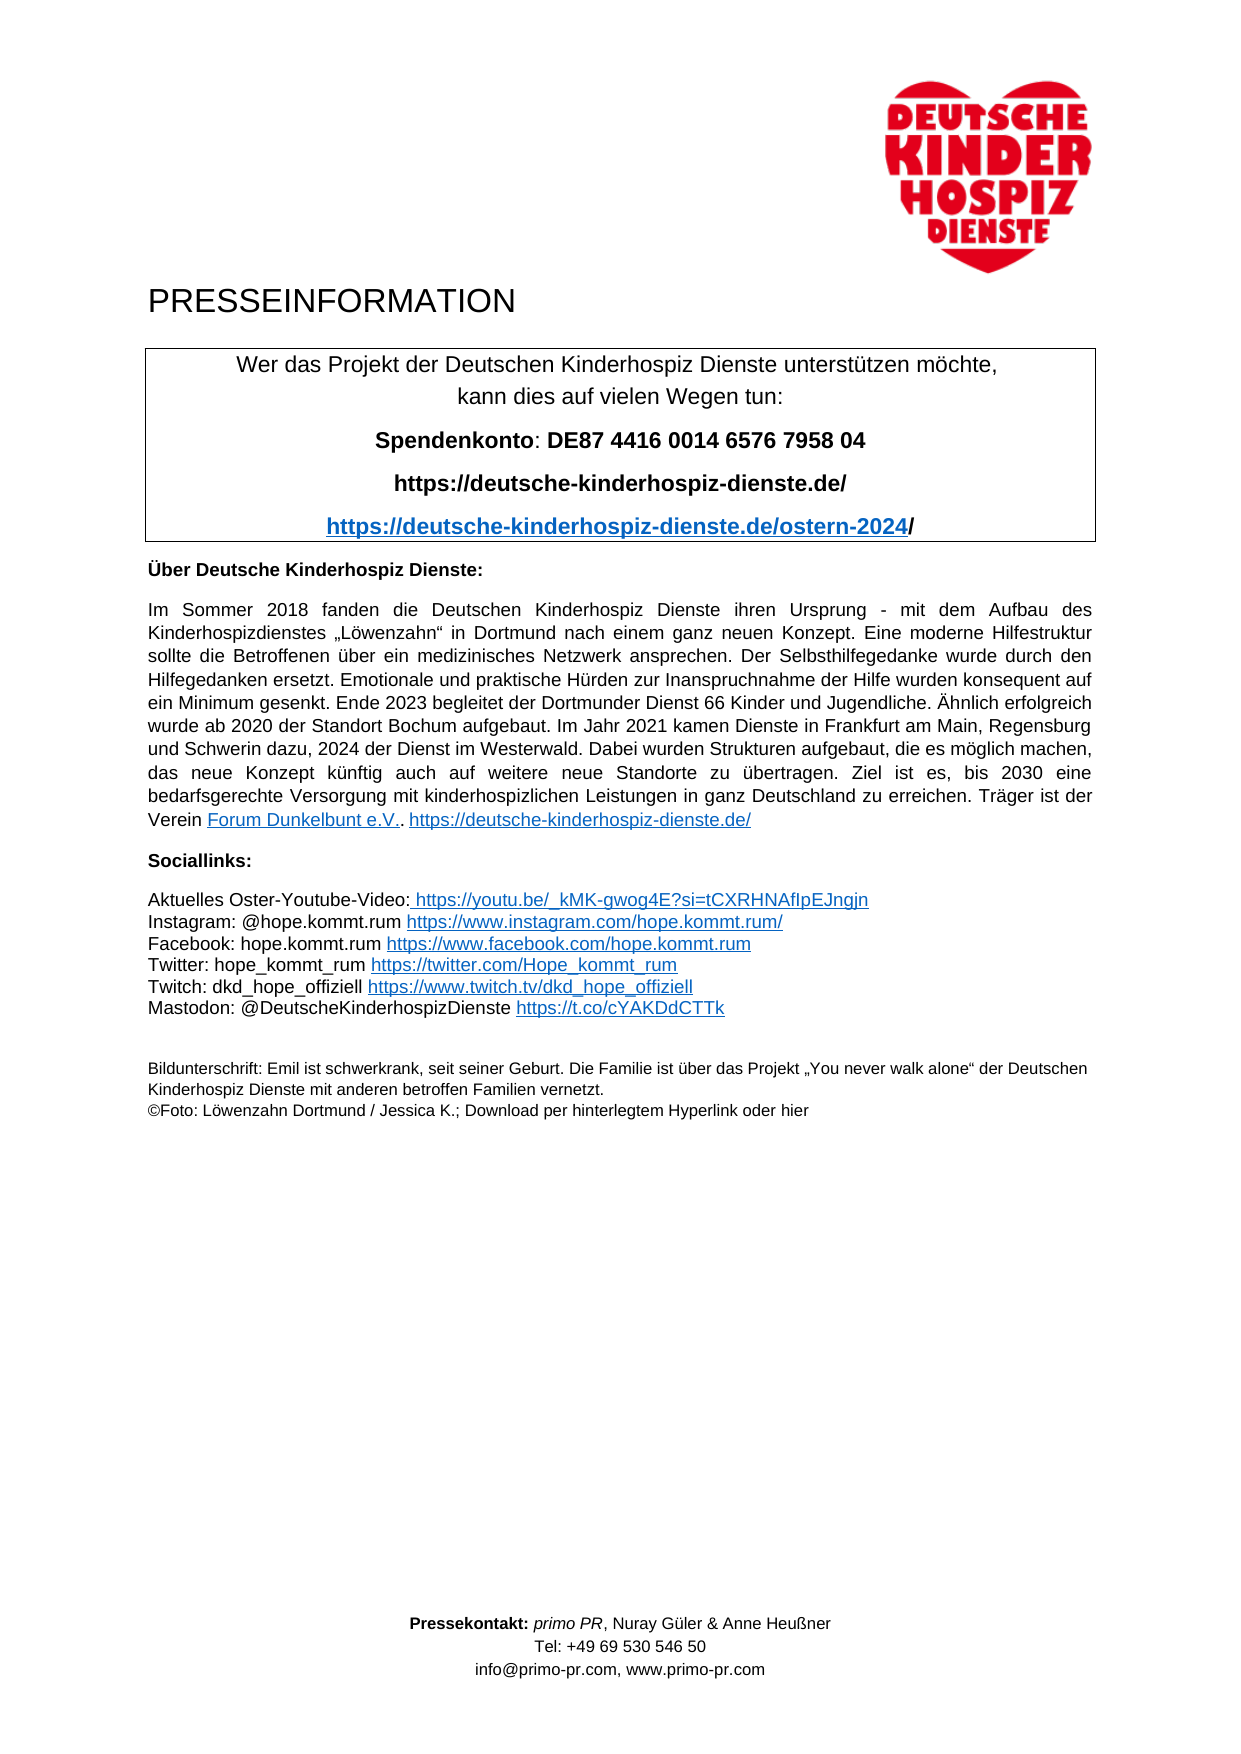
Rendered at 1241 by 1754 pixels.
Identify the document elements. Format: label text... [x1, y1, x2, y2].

text Aktuelles Oster-Youtube-Video: https://youtu.be/_kMK-gwog4E?si=tCXRHNAfIpEJngjn [148, 889, 1093, 911]
text Sociallinks: [148, 849, 1093, 871]
text Über Deutsche Kinderhospiz Dienste: [148, 559, 1093, 581]
text Bildunterschrift: Emil ist schwerkrank, seit seiner Geburt. Die Familie ist über das Projekt „You never walk alone“ der Deutschen Kinderhospiz Dienste mit anderen betroffen Familien vernetzt. [148, 1059, 1093, 1099]
picture [885, 73, 1093, 282]
text Spendenkonto: DE87 4416 0014 6576 7958 04 [146, 424, 1095, 453]
text Wer das Projekt der Deutschen Kinderhospiz Dienste unterstützen möchte, kann dies auf vielen Wegen tun: [146, 349, 1095, 409]
text ©Foto: Löwenzahn Dortmund / Jessica K.; Download per hinterlegtem Hyperlink oder hier [148, 1100, 1093, 1119]
text Im Sommer 2018 fanden die Deutschen Kinderhospiz Dienste ihren Ursprung - mit dem Aufbau des Kinderhospizdienstes „Löwenzahn“ in Dortmund nach einem ganz neuen Konzept. Eine moderne Hilfestruktur sollte die Betroffenen über ein medizinisches Netzwerk ansprechen. Der Selbsthilfegedanke wurde durch den Hilfegedanken ersetzt. Emotionale und praktische Hürden zur Inanspruchnahme der Hilfe wurden konsequent auf ein Minimum gesenkt. Ende 2023 begleitet der Dortmunder Dienst 66 Kinder und Jugendliche. Ähnlich erfolgreich wurde ab 2020 der Standort Bochum aufgebaut. Im Jahr 2021 kamen Dienste in Frankfurt am Main, Regensburg und Schwerin dazu, 2024 der Dienst im Westerwald. Dabei wurden Strukturen aufgebaut, die es möglich machen, das neue Konzept künftig auch auf weitere neue Standorte zu übertragen. Ziel ist es, bis 2030 eine bedarfsgerechte Versorgung mit kinderhospizlichen Leistungen in ganz Deutschland zu erreichen. Träger ist der Verein Forum Dunkelbunt e.V.. https://deutsche-kinderhospiz-dienste.de/ [148, 599, 1093, 831]
text Instagram: @hope.kommt.rum https://www.instagram.com/hope.kommt.rum/ Facebook: hope.kommt.rum https://www.facebook.com/hope.kommt.rum Twitter: hope_kommt_rum https://twitter.com/Hope_kommt_rum Twitch: dkd_hope_offiziell https://www.twitch.tv/dkd_hope_offiziell Mastodon: @DeutscheKinderhospizDienste https://t.co/cYAKDdCTTk [148, 911, 1093, 1047]
text https://deutsche-kinderhospiz-dienste.de/ostern-2024/ [146, 510, 1095, 541]
text https://deutsche-kinderhospiz-dienste.de/ [146, 467, 1095, 496]
